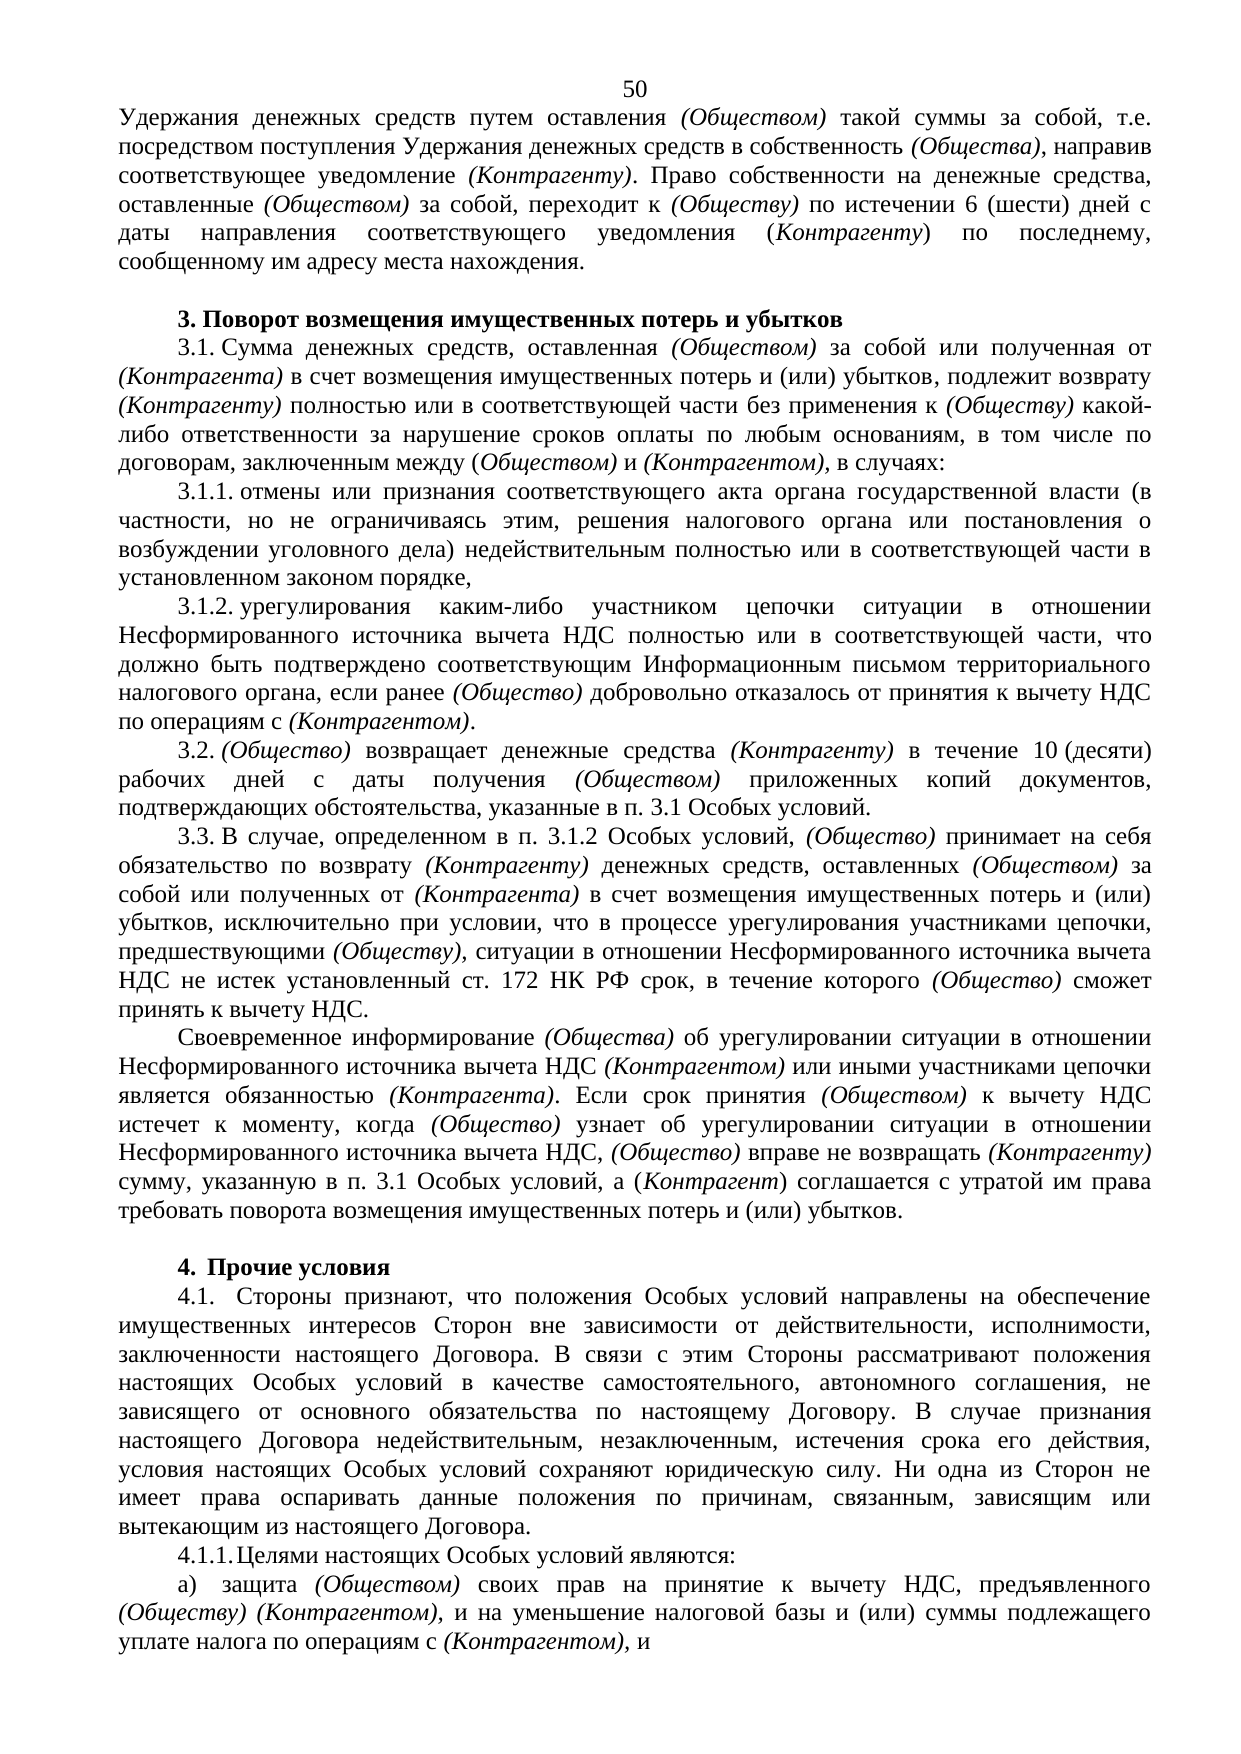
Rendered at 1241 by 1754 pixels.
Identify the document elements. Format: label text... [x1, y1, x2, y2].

text 3.1.2. урегулирования каким-либо участником цепочки ситуации в отношении Несформированного источника вычета НДС полностью или в соответствующей части, что должно быть подтверждено соответствующим Информационным письмом территориального налогового органа, если ранее (Общество) добровольно отказалось от принятия к вычету НДС по операциям с (Контрагентом). [118, 591, 1152, 735]
list защита (Обществом) своих прав на принятие к вычету НДС, предъявленного (Обществу) (Контрагентом), и на уменьшение налоговой базы и (или) суммы подлежащего уплате налога по операциям с (Контрагентом), и [118, 1569, 1152, 1655]
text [118, 102, 1152, 275]
text 3. Поворот возмещения имущественных потерь и убытков [118, 304, 1152, 332]
text 4.1. Стороны признают, что положения Особых условий направлены на обеспечение имущественных интересов Сторон вне зависимости от действительности, исполнимости, заключенности настоящего Договора. В связи с этим Стороны рассматривают положения настоящих Особых условий в качестве самостоятельного, автономного соглашения, не зависящего от основного обязательства по настоящему Договору. В случае признания настоящего Договора недействительным, незаключенным, истечения срока его действия, условия настоящих Особых условий сохраняют юридическую силу. Ни одна из Сторон не имеет права оспаривать данные положения по причинам, связанным, зависящим или вытекающим из настоящего Договора. [118, 1281, 1152, 1540]
text 3.3. В случае, определенном в п. 3.1.2 Особых условий, (Общество) принимает на себя обязательство по возврату (Контрагенту) денежных средств, оставленных (Обществом) за собой или полученных от (Контрагента) в счет возмещения имущественных потерь и (или) убытков, исключительно при условии, что в процессе урегулирования участниками цепочки, предшествующими (Обществу), ситуации в отношении Несформированного источника вычета НДС не истек установленный ст. 172 НК РФ срок, в течение которого (Общество) сможет принять к вычету НДС. [118, 821, 1152, 1022]
text 3.2. (Общество) возвращает денежные средства (Контрагенту) в течение 10 (десяти) рабочих дней с даты получения (Обществом) приложенных копий документов, подтверждающих обстоятельства, указанные в п. 3.1 Особых условий. [118, 735, 1152, 821]
text 3.1.1. отмены или признания соответствующего акта органа государственной власти (в частности, но не ограничиваясь этим, решения налогового органа или постановления о возбуждении уголовного дела) недействительным полностью или в соответствующей части в установленном законом порядке, [118, 476, 1152, 591]
list Прочие условия [118, 1252, 1152, 1281]
text 4.1.1. Целями настоящих Особых условий являются: [118, 1540, 1152, 1569]
text Своевременное информирование (Общества) об урегулировании ситуации в отношении Несформированного источника вычета НДС (Контрагентом) или иными участниками цепочки является обязанностью (Контрагента). Если срок принятия (Обществом) к вычету НДС истечет к моменту, когда (Общество) узнает об урегулировании ситуации в отношении Несформированного источника вычета НДС, (Общество) вправе не возвращать (Контрагенту) сумму, указанную в п. 3.1 Особых условий, а (Контрагент) соглашается с утратой им права требовать поворота возмещения имущественных потерь и (или) убытков. [118, 1022, 1152, 1224]
text 3.1. Сумма денежных средств, оставленная (Обществом) за собой или полученная от (Контрагента) в счет возмещения имущественных потерь и (или) убытков, подлежит возврату (Контрагенту) полностью или в соответствующей части без применения к (Обществу) какой-либо ответственности за нарушение сроков оплаты по любым основаниям, в том числе по договорам, заключенным между (Обществом) и (Контрагентом), в случаях: [118, 332, 1152, 476]
